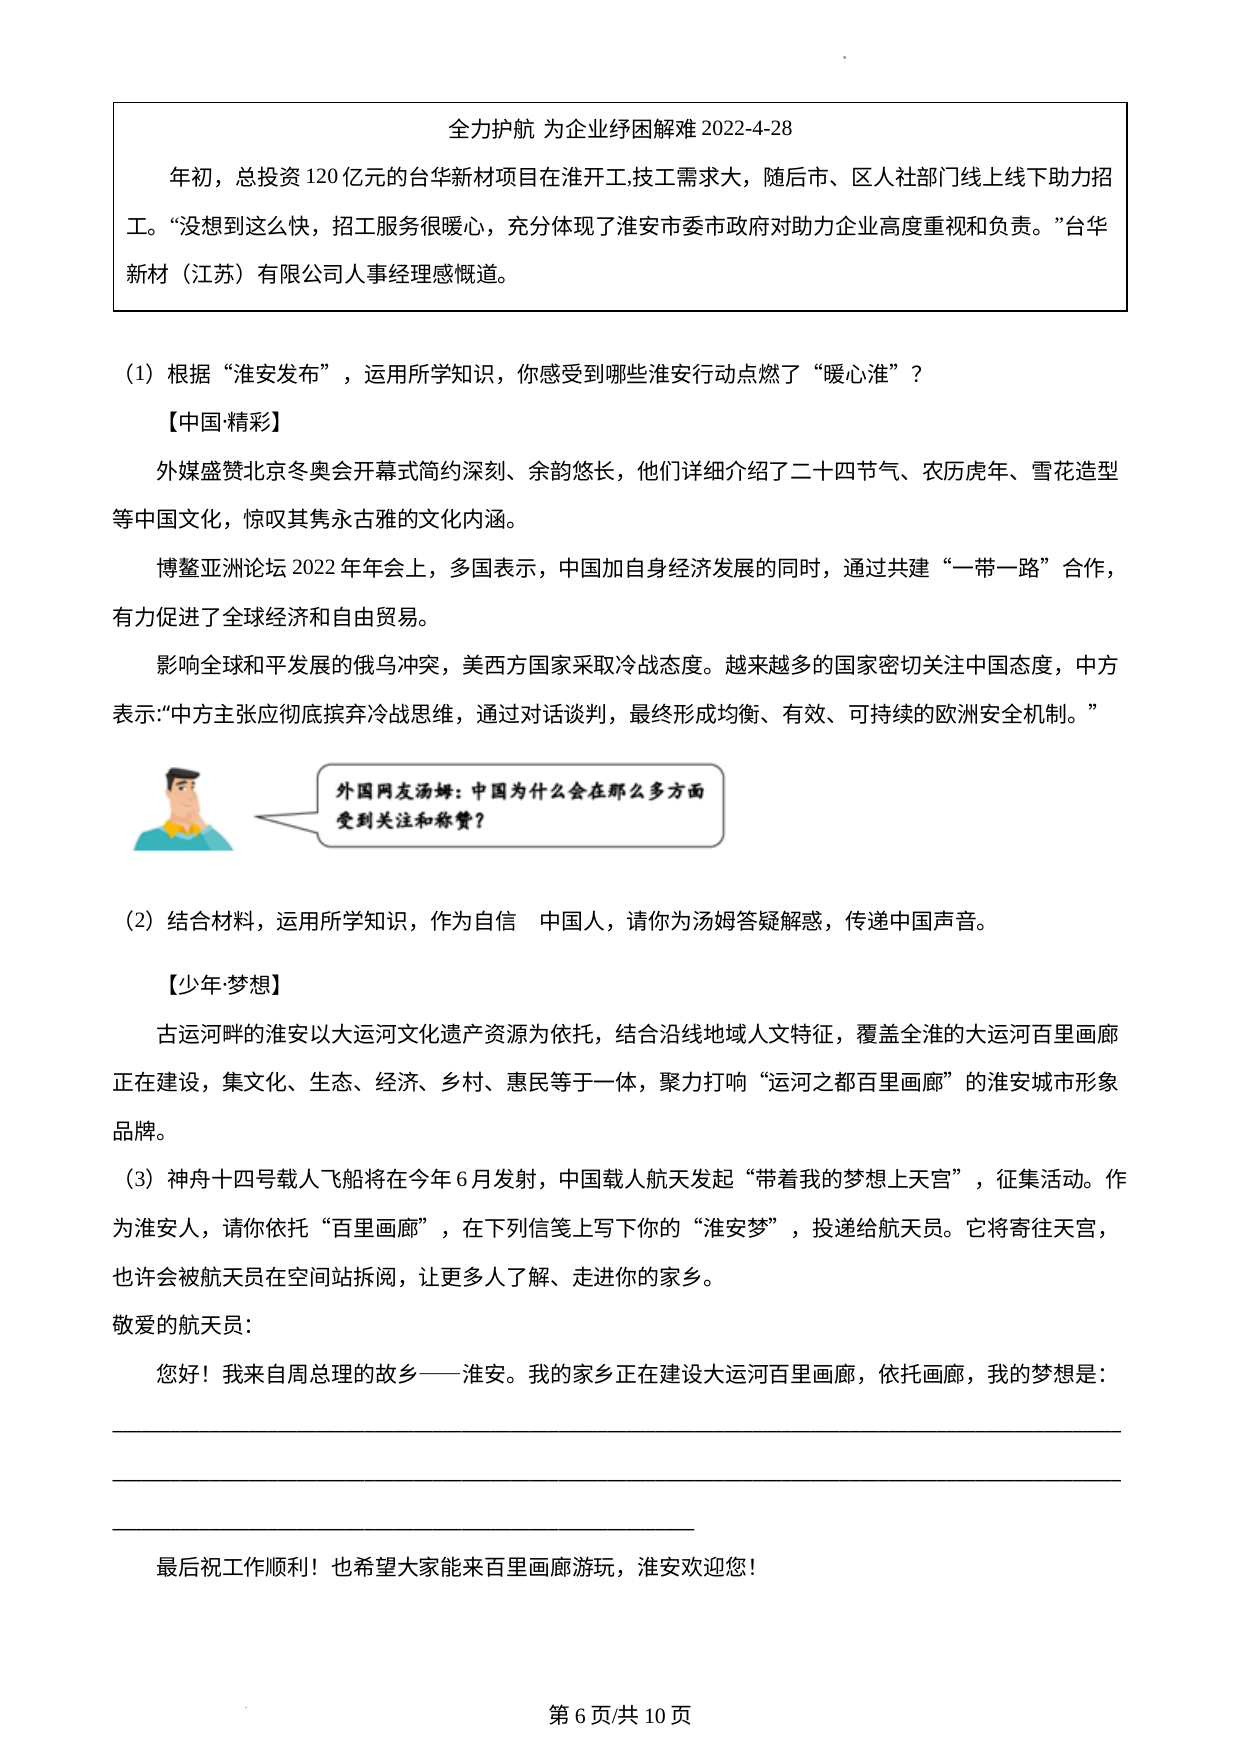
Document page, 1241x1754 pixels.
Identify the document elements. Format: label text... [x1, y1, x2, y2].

text 最后祝工作顺利！也希望大家能来百里画廊游玩，淮安欢迎您！ [112, 1550, 1128, 1582]
picture [112, 744, 739, 873]
text （2）结合材料，运用所学知识，作为自信中国人，请你为汤姆答疑解惑，传递中国声音。 [112, 887, 1128, 952]
text 您好！我来自周总理的故乡——淮安。我的家乡正在建设大运河百里画廊，依托画廊，我的梦想是：____________________________________________________________________________________________________________________________________________________________________________________________________________________________________________________________________________ [112, 1356, 1128, 1535]
table_cell 全力护航为企业纾困解难2022-4-28 年初，总投资120亿元的台华新材项目在淮开工,技工需求大，随后市、区人社部门线上线下助力招工。“没想到这么快，招工服务很暖心，充分体现了淮安市委市政府对助力企业高度重视和负责。”台华新材（江苏）有限公司人事经理感慨道。 [114, 103, 1126, 310]
text 影响全球和平发展的俄乌冲突，美西方国家采取冷战态度。越来越多的国家密切关注中国态度，中方表示:“中方主张应彻底摈弃冷战思维，通过对话谈判，最终形成均衡、有效、可持续的欧洲安全机制。” [112, 647, 1128, 729]
text （3）神舟十四号载人飞船将在今年6月发射，中国载人航天发起“带着我的梦想上天宫”，征集活动。作为淮安人，请你依托“百里画廊”，在下列信笺上写下你的“淮安梦”，投递给航天员。它将寄往天宫，也许会被航天员在空间站拆阅，让更多人了解、走进你的家乡。 [112, 1162, 1128, 1292]
text 古运河畔的淮安以大运河文化遗产资源为依托，结合沿线地域人文特征，覆盖全淮的大运河百里画廊正在建设，集文化、生态、经济、乡村、惠民等于一体，聚力打响“运河之都百里画廊”的淮安城市形象品牌。 [112, 1016, 1128, 1146]
text 外媒盛赞北京冬奥会开幕式简约深刻、余韵悠长，他们详细介绍了二十四节气、农历虎年、雪花造型等中国文化，惊叹其隽永古雅的文化内涵。 [112, 453, 1128, 534]
text 博鳌亚洲论坛2022年年会上，多国表示，中国加自身经济发展的同时，通过共建“一带一路”合作，有力促进了全球经济和自由贸易。 [112, 550, 1128, 632]
text 敬爱的航天员： [112, 1308, 1128, 1340]
text （1）根据“淮安发布”，运用所学知识，你感受到哪些淮安行动点燃了“暖心淮”？ [112, 357, 1128, 389]
text 【少年·梦想】 [112, 968, 1128, 1000]
text 【中国·精彩】 [112, 405, 1128, 437]
